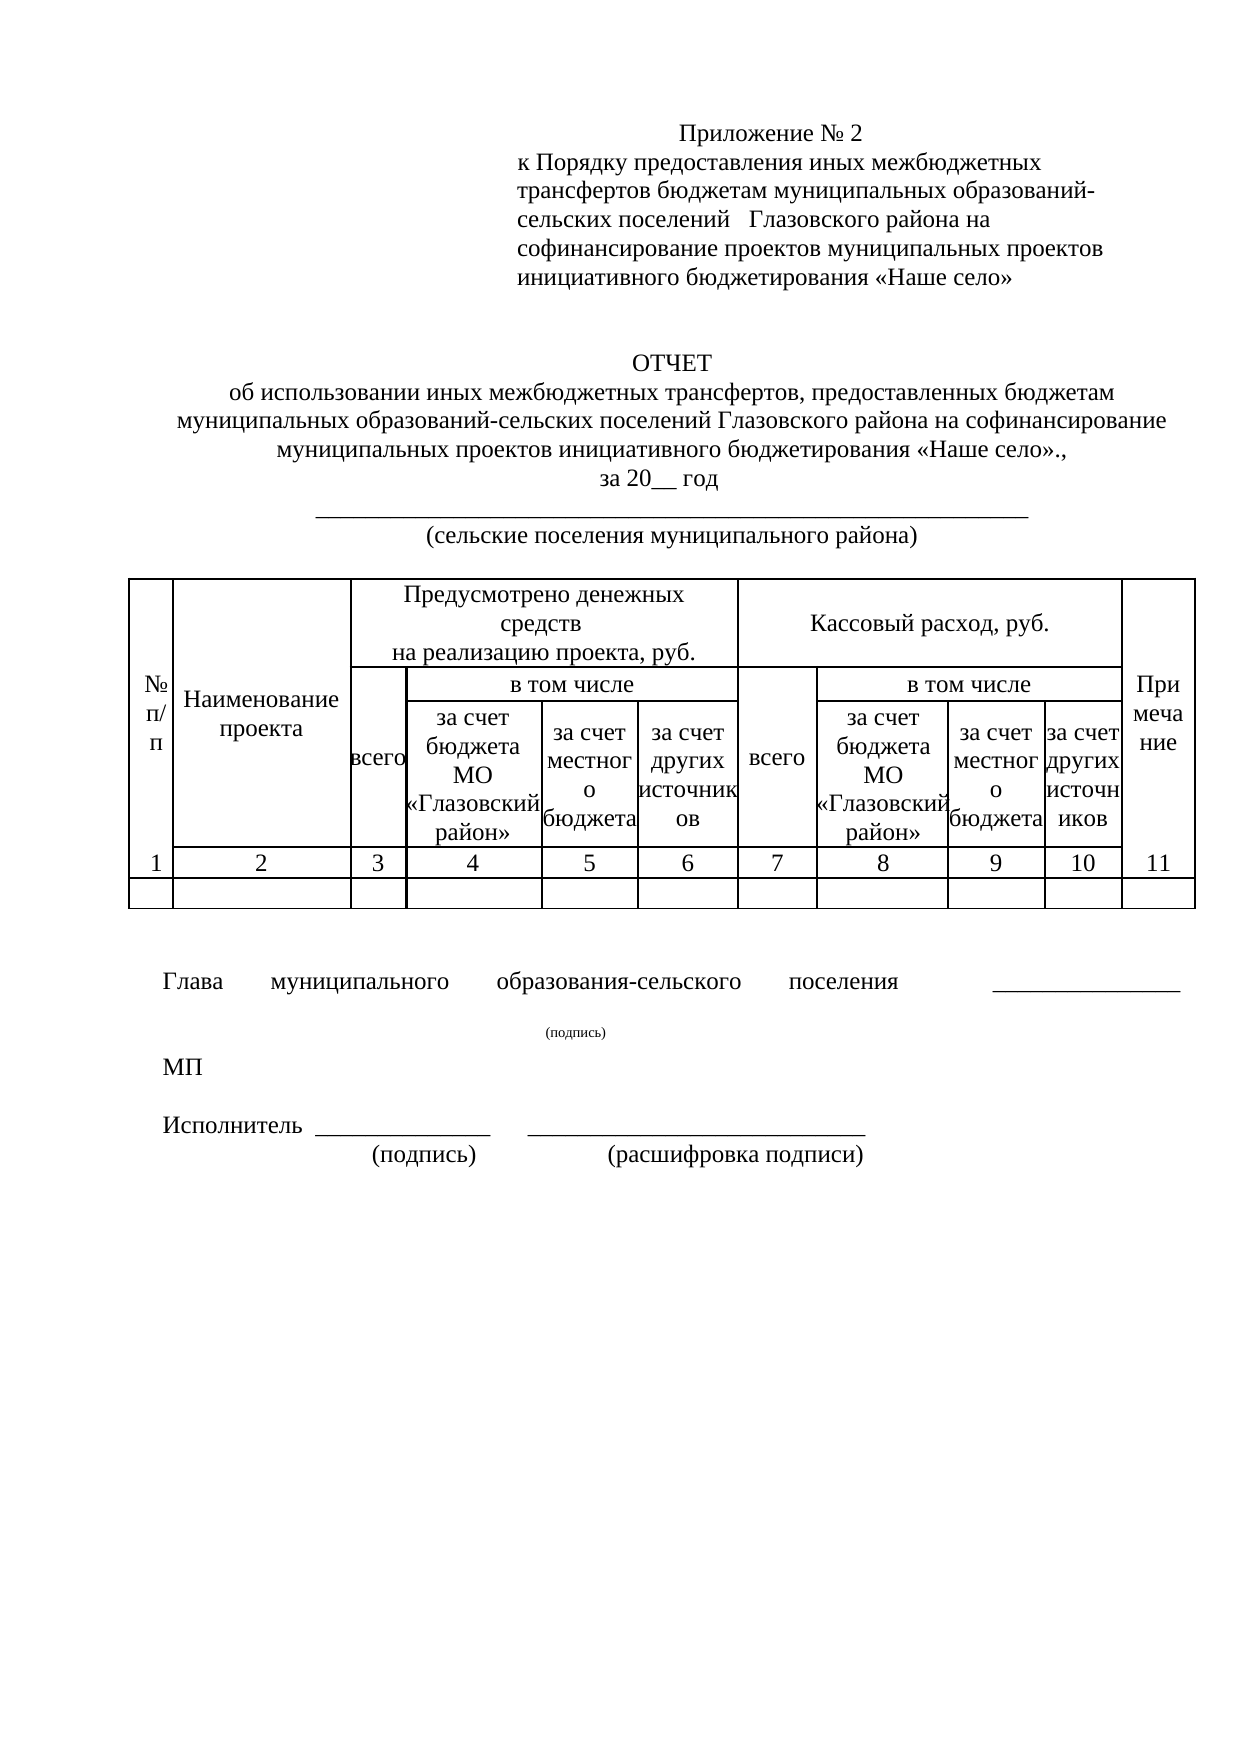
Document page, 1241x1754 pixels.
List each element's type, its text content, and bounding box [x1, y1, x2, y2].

table_cell 10 [1046, 848, 1121, 877]
table_cell [739, 879, 816, 908]
table_cell за счет местного бюджета [543, 702, 637, 846]
table_cell за счет других источников [639, 702, 737, 846]
table_cell в том числе [818, 668, 1121, 700]
table_cell за счет местного бюджета [949, 702, 1044, 846]
table_cell [543, 879, 637, 908]
text об использовании иных межбюджетных трансфертов, предоставленных бюджетам муниципальных образований-сельских поселений Глазовского района на софинансирование муниципальных проектов инициативного бюджетирования «Наше село»., [162, 377, 1181, 463]
table_cell [130, 879, 172, 908]
table_cell за счет других источников [1046, 702, 1121, 846]
text Глава муниципального образования-сельского поселения _______________ ___________________________ [162, 966, 1181, 1024]
table_cell [408, 879, 541, 908]
text Исполнитель ______________ ___________________________ [162, 1110, 1181, 1139]
table_cell [639, 879, 737, 908]
text (подпись) (расшифровка подписи) [162, 1139, 1181, 1167]
table_cell за счет бюджета МО «Глазовский район» [818, 702, 947, 846]
table_header Примечание [1123, 580, 1194, 846]
text _________________________________________________________ [162, 492, 1181, 521]
table_cell 5 [543, 848, 637, 877]
table_cell [1046, 879, 1121, 908]
table_cell 11 [1123, 846, 1194, 877]
table_cell 8 [818, 848, 947, 877]
table_cell всего [739, 668, 816, 846]
table_header Предусмотрено денежных средств на реализацию проекта, руб. [352, 580, 737, 666]
table_cell [818, 879, 947, 908]
table_header Кассовый расход, руб. [739, 580, 1121, 666]
table_cell 1 [130, 846, 172, 877]
table_cell 2 [174, 848, 350, 877]
table_cell 7 [739, 848, 816, 877]
table_cell всего [352, 668, 405, 846]
table_cell 3 [352, 848, 405, 877]
text МП [162, 1052, 1181, 1081]
table_cell 9 [949, 848, 1044, 877]
table_cell [1123, 879, 1194, 908]
table_cell [352, 879, 405, 908]
table_cell 4 [408, 848, 541, 877]
text за 20__ год [162, 463, 1155, 492]
table_header № п/п [130, 580, 172, 846]
table_cell [174, 879, 350, 908]
text (подпись) (расшифровка подписи) [162, 1024, 1181, 1052]
text Приложение № 2 [605, 118, 1181, 147]
table_header Наименование проекта [174, 580, 350, 846]
text (сельские поселения муниципального района) [162, 521, 1181, 549]
table_cell [949, 879, 1044, 908]
text к Порядку предоставления иных межбюджетных трансфертов бюджетам муниципальных образований-сельских поселений Глазовского района на софинансирование проектов муниципальных проектов инициативного бюджетирования «Наше село» [517, 147, 1181, 291]
table_cell 6 [639, 848, 737, 877]
table_cell за счет бюджета МО «Глазовский район» [408, 702, 541, 846]
text ОТЧЕТ [162, 348, 1181, 377]
table_cell в том числе [408, 668, 737, 700]
